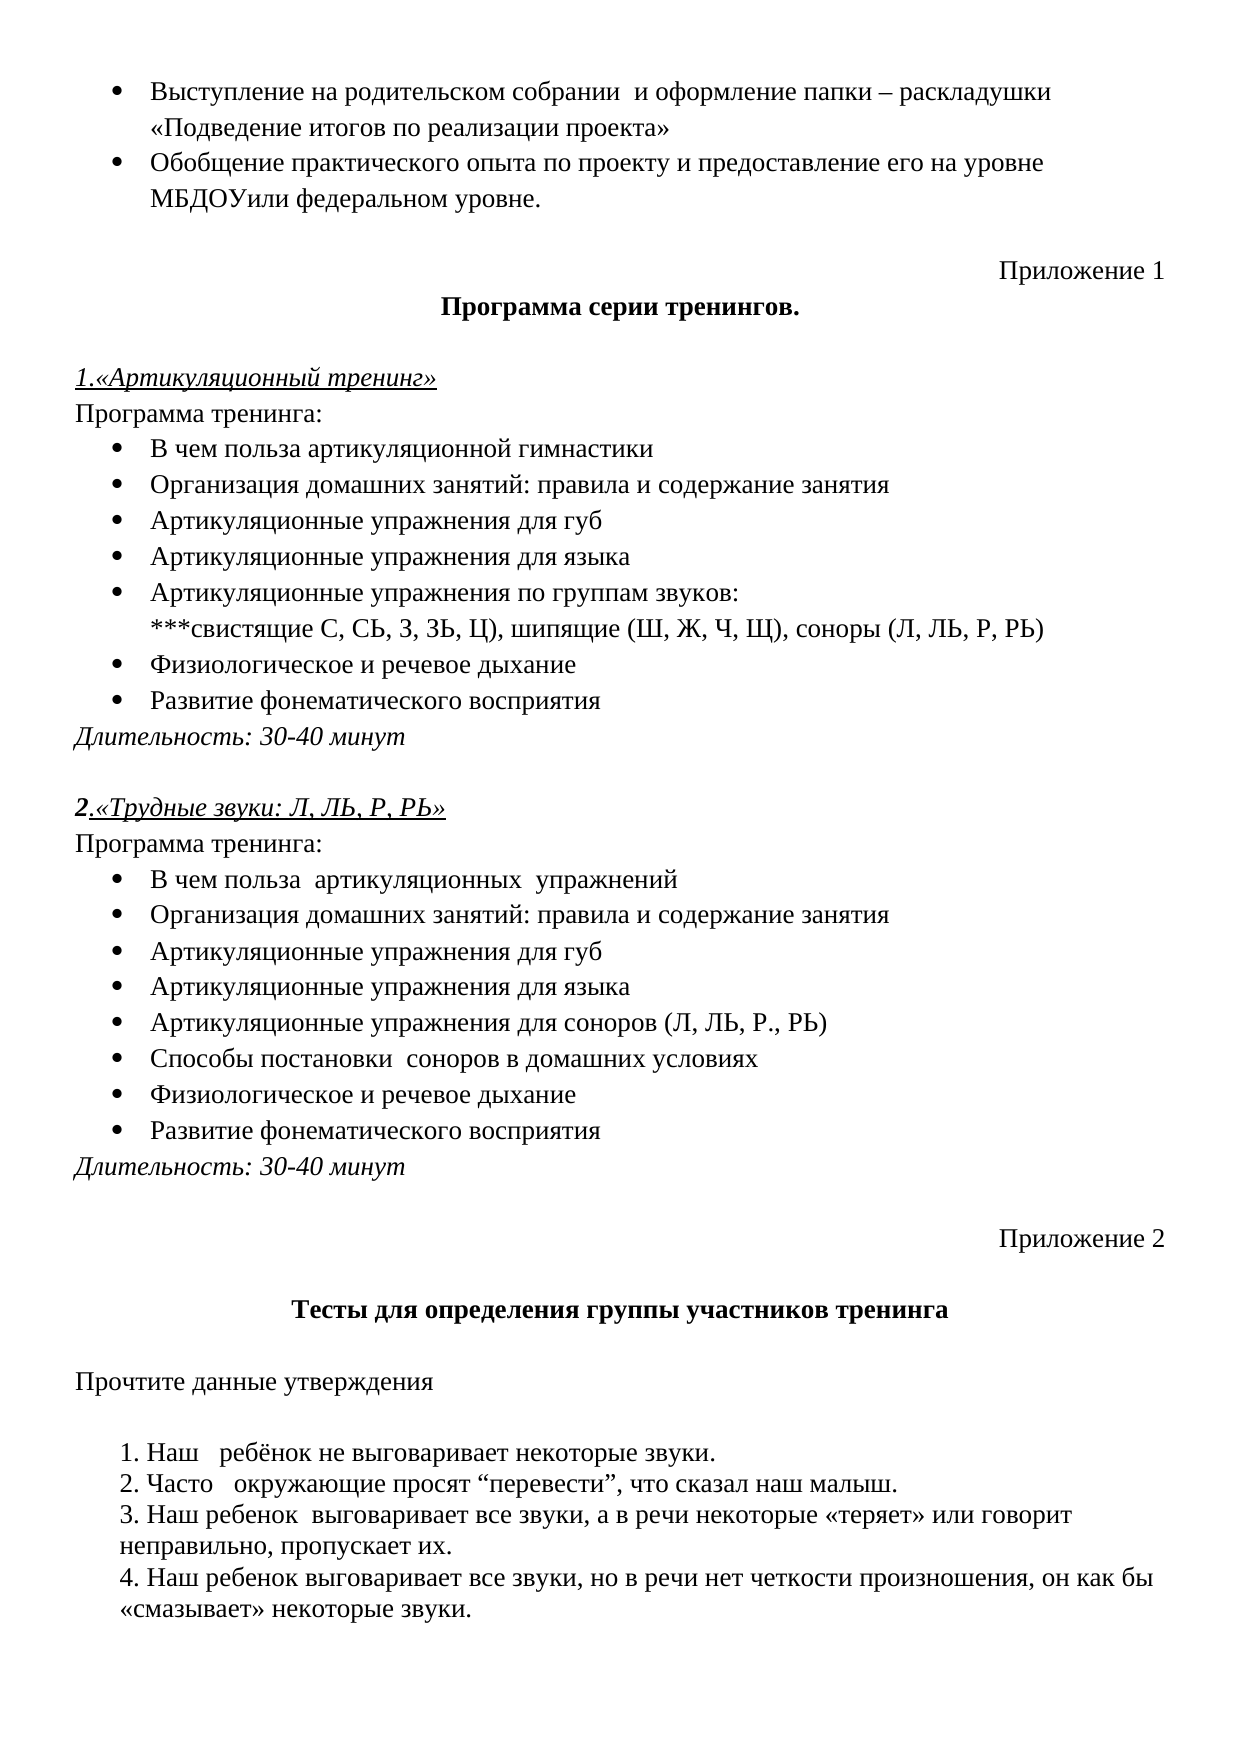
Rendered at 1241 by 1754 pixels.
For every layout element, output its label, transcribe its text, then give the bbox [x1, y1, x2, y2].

text Программа тренинга: [75, 397, 1165, 428]
text Длительность: 30-40 минут [75, 720, 1165, 751]
list В чем польза артикуляционной гимнастики [112, 432, 1165, 464]
list Организация домашних занятий: правила и содержание занятия [112, 899, 1165, 930]
text Программа тренинга: [75, 827, 1165, 858]
text Приложение 1 [75, 254, 1165, 285]
list Обобщение практического опыта по проекту и предоставление его на уровне МБДОУили федеральном уровне. [112, 147, 1165, 213]
list Выступление на родительском собрании и оформление папки – раскладушки «Подведение итогов по реализации проекта» [112, 75, 1165, 142]
text Приложение 2 [75, 1222, 1165, 1253]
list Артикуляционные упражнения для соноров (Л, ЛЬ, Р., РЬ) [112, 1006, 1165, 1038]
text 2. Часто окружающие просят “перевести”, что сказал наш малыш. [119, 1467, 1165, 1498]
list Способы постановки соноров в домашних условиях [112, 1042, 1165, 1074]
list Развитие фонематического восприятия [112, 1114, 1165, 1146]
list Артикуляционные упражнения для языка [112, 540, 1165, 572]
text 3. Наш ребенок выговаривает все звуки, а в речи некоторые «теряет» или говорит неправильно, пропускает их. [119, 1498, 1165, 1561]
list Артикуляционные упражнения для губ [112, 504, 1165, 536]
list ***свистящие С, СЬ, З, ЗЬ, Ц), шипящие (Ш, Ж, Ч, Щ), соноры (Л, ЛЬ, Р, РЬ) [150, 612, 1165, 643]
list Артикуляционные упражнения по группам звуков: [112, 576, 1165, 607]
text 4. Наш ребенок выговаривает все звуки, но в речи нет четкости произношения, он как бы «смазывает» некоторые звуки. [119, 1561, 1165, 1623]
list В чем польза артикуляционных упражнений [112, 863, 1165, 894]
list Артикуляционные упражнения для губ [112, 934, 1165, 966]
text 1.«Артикуляционный тренинг» [75, 361, 1165, 392]
text Длительность: 30-40 минут [75, 1150, 1165, 1181]
text Тесты для определения группы участников тренинга [75, 1293, 1165, 1324]
list Физиологическое и речевое дыхание [112, 648, 1165, 679]
text 2.«Трудные звуки: Л, ЛЬ, Р, РЬ» [75, 791, 1165, 822]
list Артикуляционные упражнения для языка [112, 971, 1165, 1002]
text Программа серии тренингов. [75, 289, 1165, 321]
list Развитие фонематического восприятия [112, 684, 1165, 715]
text Прочтите данные утверждения [75, 1364, 1165, 1396]
text 1. Наш ребёнок не выговаривает некоторые звуки. [119, 1436, 1165, 1467]
list Физиологическое и речевое дыхание [112, 1078, 1165, 1109]
list Организация домашних занятий: правила и содержание занятия [112, 468, 1165, 500]
